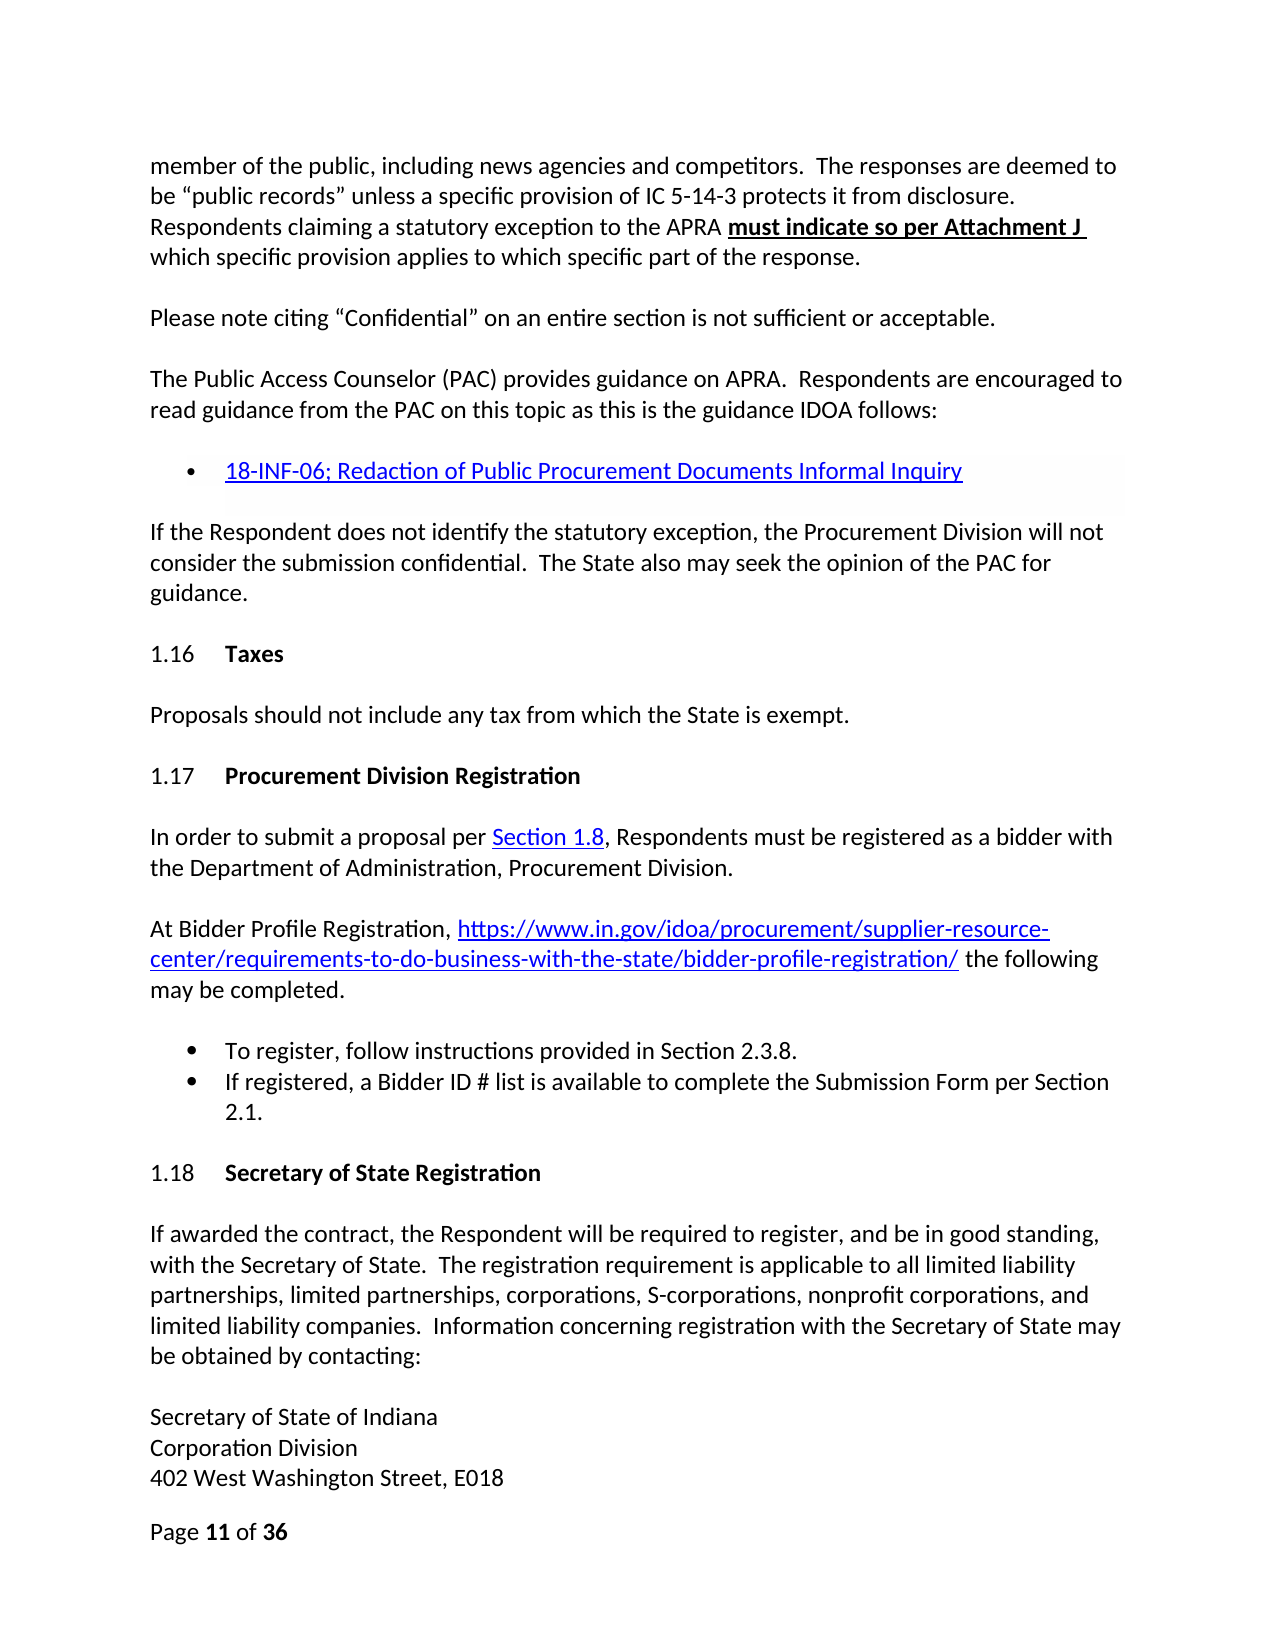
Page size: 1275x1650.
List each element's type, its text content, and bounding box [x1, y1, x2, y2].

list To register, follow instructions provided in Section 2.3.8. [187, 1035, 1125, 1066]
subtitle 1.18 Secretary of State Registration [150, 1157, 1125, 1188]
text Proposals should not include any tax from which the State is exempt. [150, 699, 1125, 730]
list 18-INF-06; Redaction of Public Procurement Documents Informal Inquiry [187, 455, 1125, 486]
text 402 West Washington Street, E018 [150, 1462, 1125, 1493]
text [150, 150, 1125, 272]
subtitle 1.17 Procurement Division Registration [150, 760, 1125, 791]
text Please note citing “Confidential” on an entire section is not sufficient or acceptable. [150, 303, 1125, 333]
list If registered, a Bidder ID # list is available to complete the Submission Form per Section 2.1. [187, 1066, 1125, 1127]
text The Public Access Counselor (PAC) provides guidance on APRA. Respondents are encouraged to read guidance from the PAC on this topic as this is the guidance IDOA follows: [150, 364, 1125, 425]
subtitle 1.16 Taxes [150, 638, 1125, 669]
text At Bidder Profile Registration, https://www.in.gov/idoa/procurement/supplier-resource-center/requirements-to-do-business-with-the-state/bidder-profile-registration/ the following may be completed. [150, 913, 1125, 1004]
text Secretary of State of Indiana [150, 1401, 1125, 1432]
text If the Respondent does not identify the statutory exception, the Procurement Division will not consider the submission confidential. The State also may seek the opinion of the PAC for guidance. [150, 516, 1125, 608]
text Corporation Division [150, 1432, 1125, 1462]
text In order to submit a proposal per Section 1.8, Respondents must be registered as a bidder with the Department of Administration, Procurement Division. [150, 821, 1125, 882]
text If awarded the contract, the Respondent will be required to register, and be in good standing, with the Secretary of State. The registration requirement is applicable to all limited liability partnerships, limited partnerships, corporations, S-corporations, nonprofit corporations, and limited liability companies. Information concerning registration with the Secretary of State may be obtained by contacting: [150, 1218, 1125, 1371]
